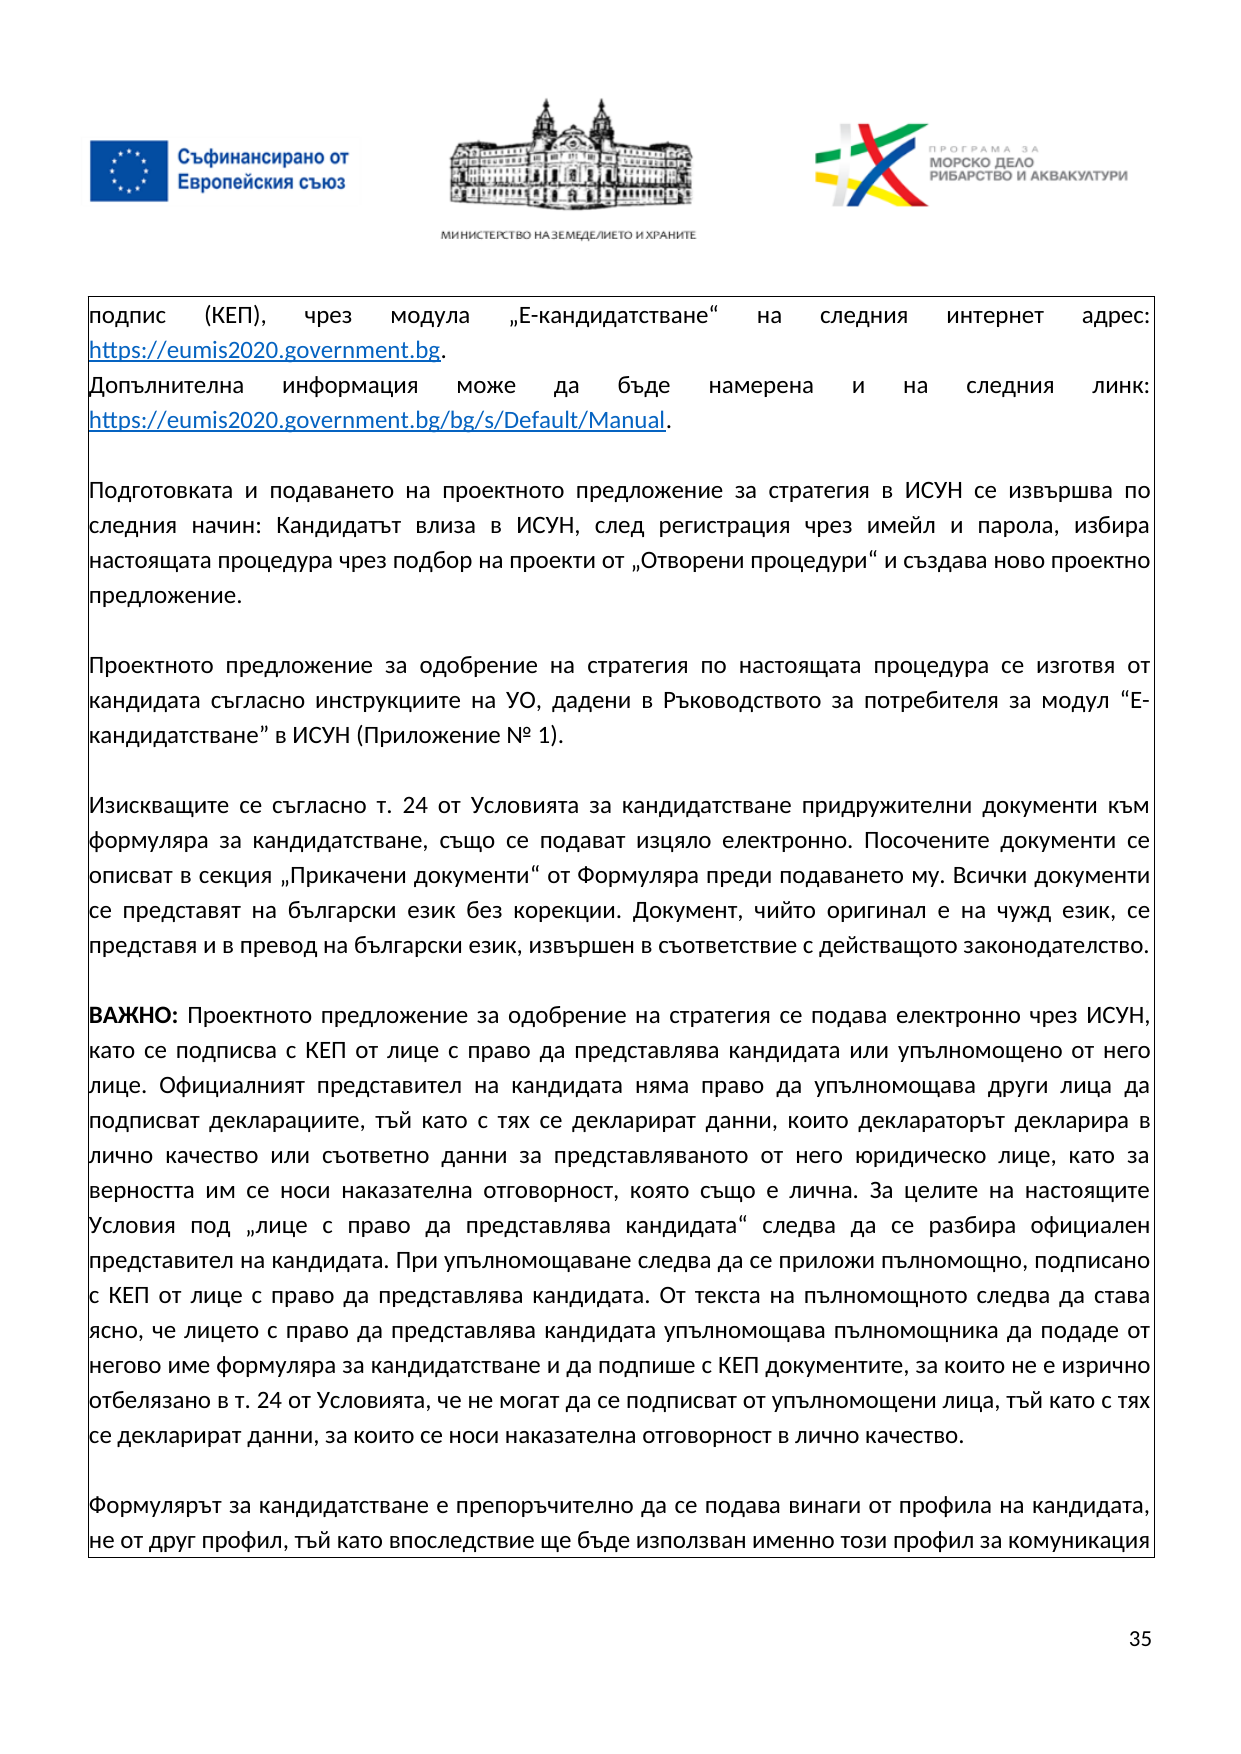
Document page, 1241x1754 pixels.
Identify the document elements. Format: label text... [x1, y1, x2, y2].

text Подготовката и подаването на проектното предложение за стратегия в ИСУН се извършва по следния начин: Кандидатът влиза в ИСУН, след регистрация чрез имейл и парола, избира настоящата процедура чрез подбор на проекти от „Отворени процедури“ и създава ново проектно предложение. [89, 471, 1154, 610]
text Проектното предложение за одобрение на стратегия по настоящата процедура се изготвя от кандидата съгласно инструкциите на УО, дадени в Ръководството за потребителя за модул “Е-кандидатстване” в ИСУН (Приложение № 1). [89, 646, 1154, 750]
text ВАЖНО: Проектното предложение за одобрение на стратегия се подава електронно чрез ИСУН, като се подписва с КЕП от лице с право да представлява кандидата или упълномощено от него лице. Официалният представител на кандидата няма право да упълномощава други лица да подписват декларациите, тъй като с тях се декларират данни, които деклараторът декларира в лично качество или съответно данни за представляваното от него юридическо лице, като за верността им се носи наказателна отговорност, която също е лична. За целите на настоящите Условия под „лице с право да представлява кандидата“ следва да се разбира официален представител на кандидата. При упълномощаване следва да се приложи пълномощно, подписано с КЕП от лице с право да представлява кандидата. От текста на пълномощното следва да става ясно, че лицето с право да представлява кандидата упълномощава пълномощника да подаде от негово име формуляра за кандидатстване и да подпише с КЕП документите, за които не е изрично отбелязано в т. 24 от Условията, че не могат да се подписват от упълномощени лица, тъй като с тях се декларират данни, за които се носи наказателна отговорност в лично качество. [89, 996, 1154, 1450]
picture [59, 73, 1152, 261]
text Изискващите се съгласно т. 24 от Условията за кандидатстване придружителни документи към формуляра за кандидатстване, също се подават изцяло електронно. Посочените документи се описват в секция „Прикачени документи“ от Формуляра преди подаването му. Всички документи се представят на български език без корекции. Документ, чийто оригинал е на чужд език, се представя и в превод на български език, извършен в съответствие с действащото законодателство. [89, 786, 1154, 960]
text Допълнителна информация може да бъде намерена и на следния линк: https://eumis2020.government.bg/bg/s/Default/Manual. [89, 366, 1154, 435]
